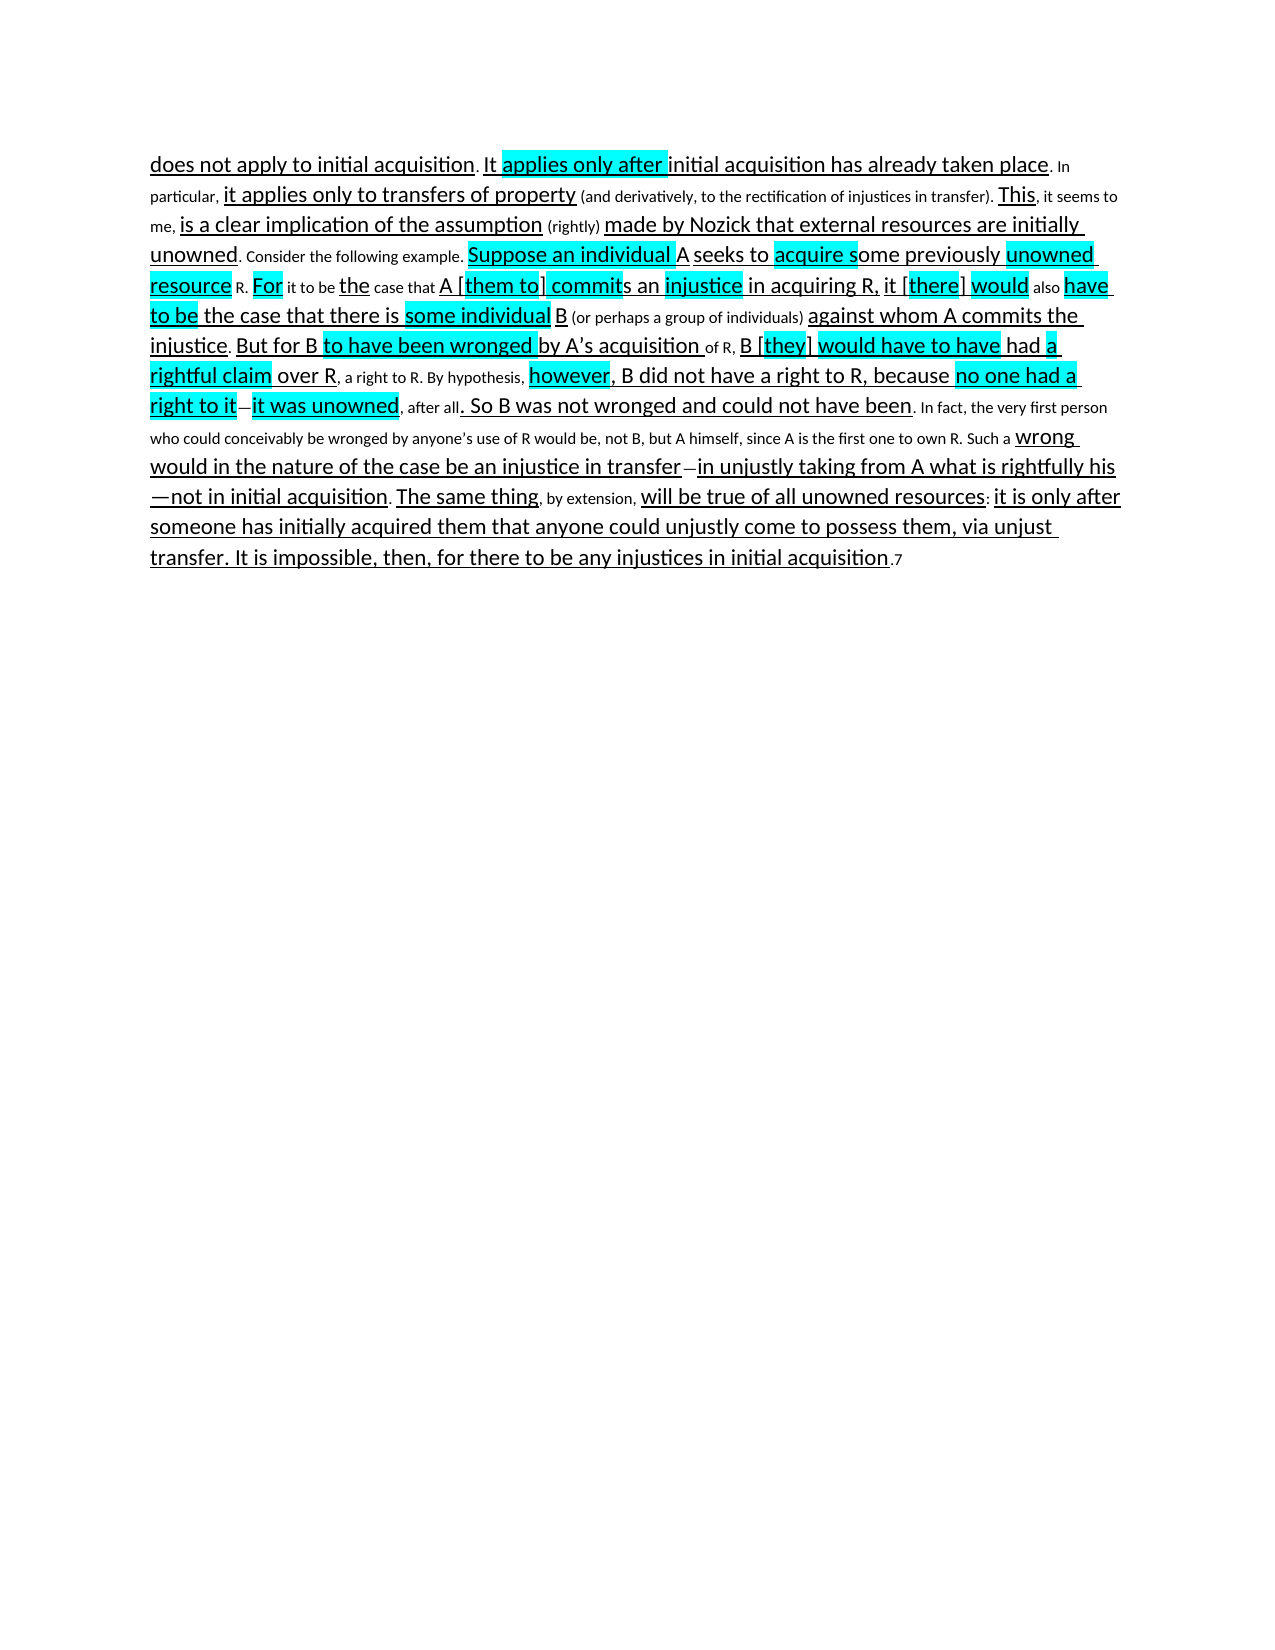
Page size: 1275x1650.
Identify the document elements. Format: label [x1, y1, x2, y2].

text [150, 150, 1125, 571]
